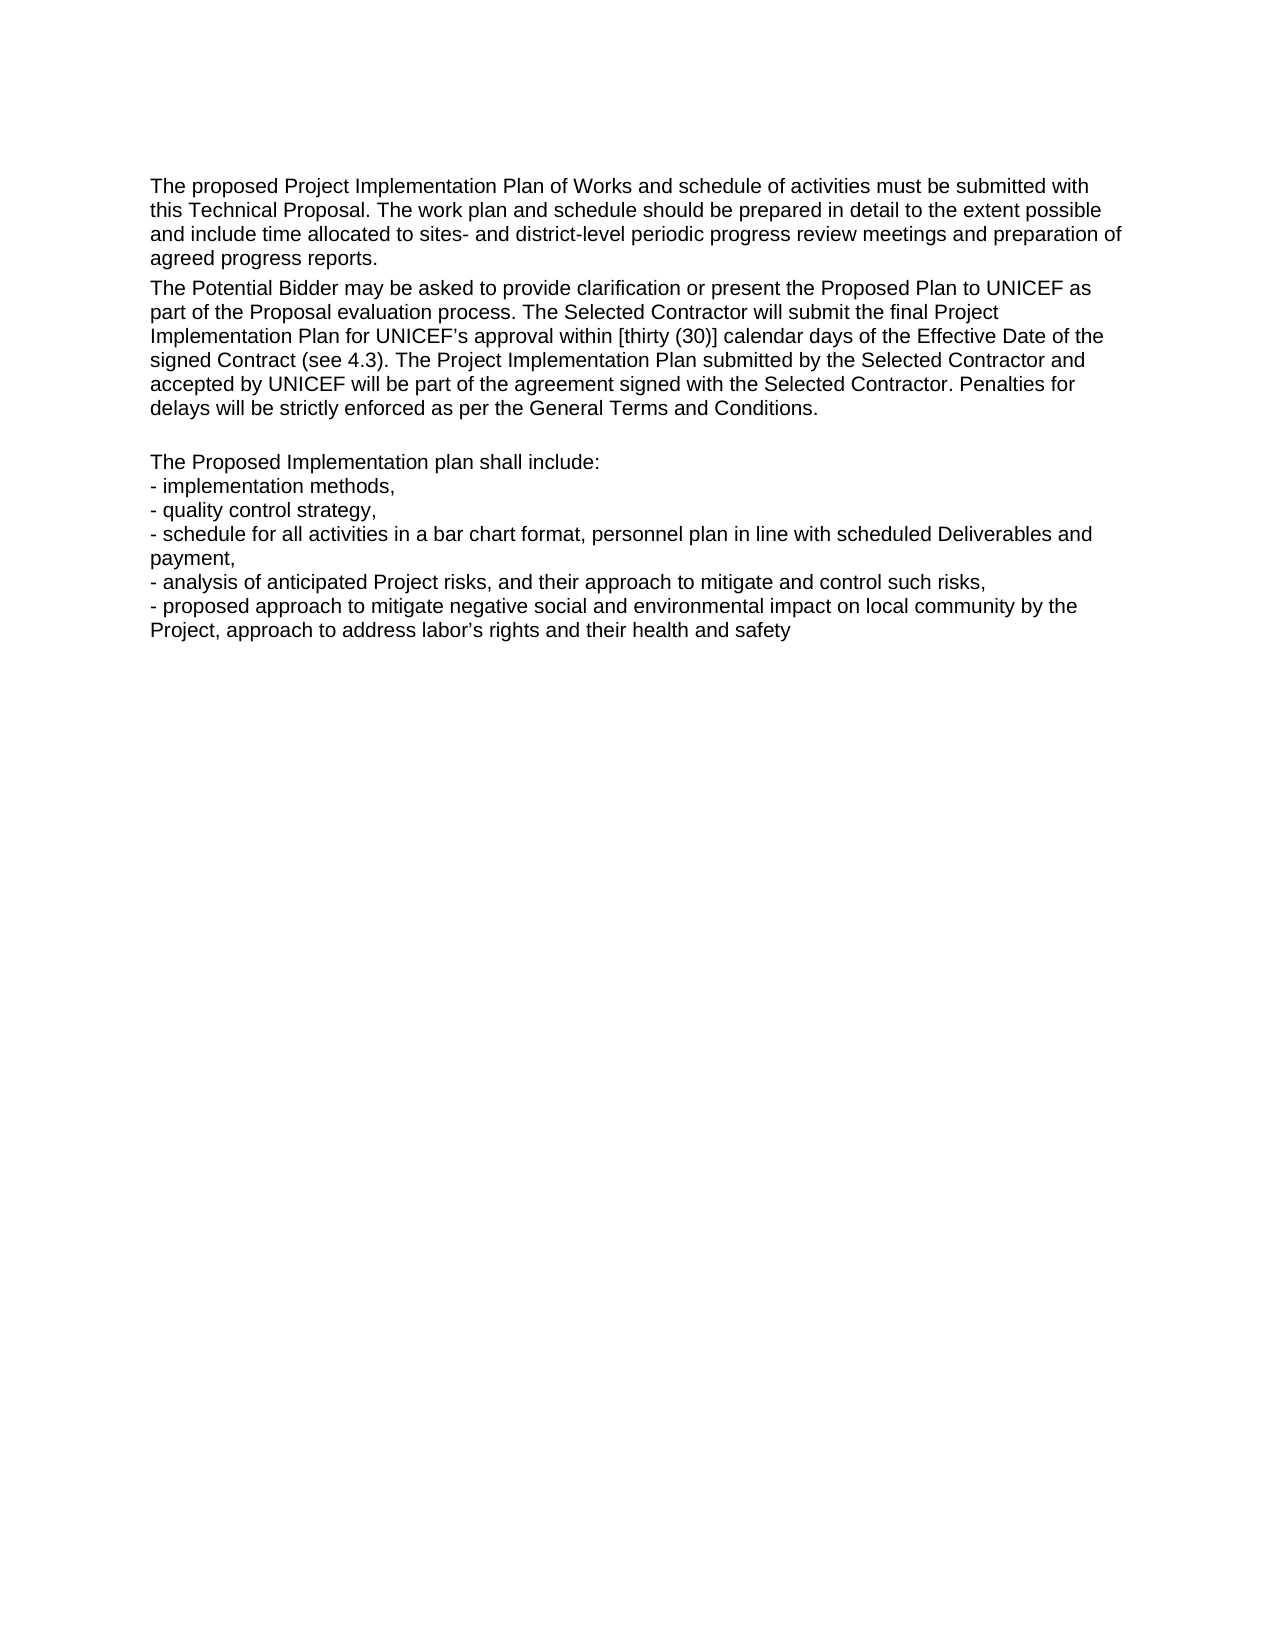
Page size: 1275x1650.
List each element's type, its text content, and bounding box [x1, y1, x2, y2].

text - proposed approach to mitigate negative social and environmental impact on local community by the Project, approach to address labor’s rights and their health and safety [150, 594, 1125, 642]
text The Potential Bidder may be asked to provide clarification or present the Proposed Plan to UNICEF as part of the Proposal evaluation process. The Selected Contractor will submit the final Project Implementation Plan for UNICEF’s approval within [thirty (30)] calendar days of the Effective Date of the signed Contract (see 4.3). The Project Implementation Plan submitted by the Selected Contractor and accepted by UNICEF will be part of the agreement signed with the Selected Contractor. Penalties for delays will be strictly enforced as per the General Terms and Conditions. [150, 276, 1125, 420]
text The Proposed Implementation plan shall include: [150, 450, 1125, 474]
text - analysis of anticipated Project risks, and their approach to mitigate and control such risks, [150, 570, 1125, 594]
text - implementation methods, [150, 474, 1125, 498]
text The proposed Project Implementation Plan of Works and schedule of activities must be submitted with this Technical Proposal. The work plan and schedule should be prepared in detail to the extent possible and include time allocated to sites- and district-level periodic progress review meetings and preparation of agreed progress reports. [150, 174, 1125, 270]
text - schedule for all activities in a bar chart format, personnel plan in line with scheduled Deliverables and payment, [150, 522, 1125, 570]
text - quality control strategy, [150, 498, 1125, 522]
